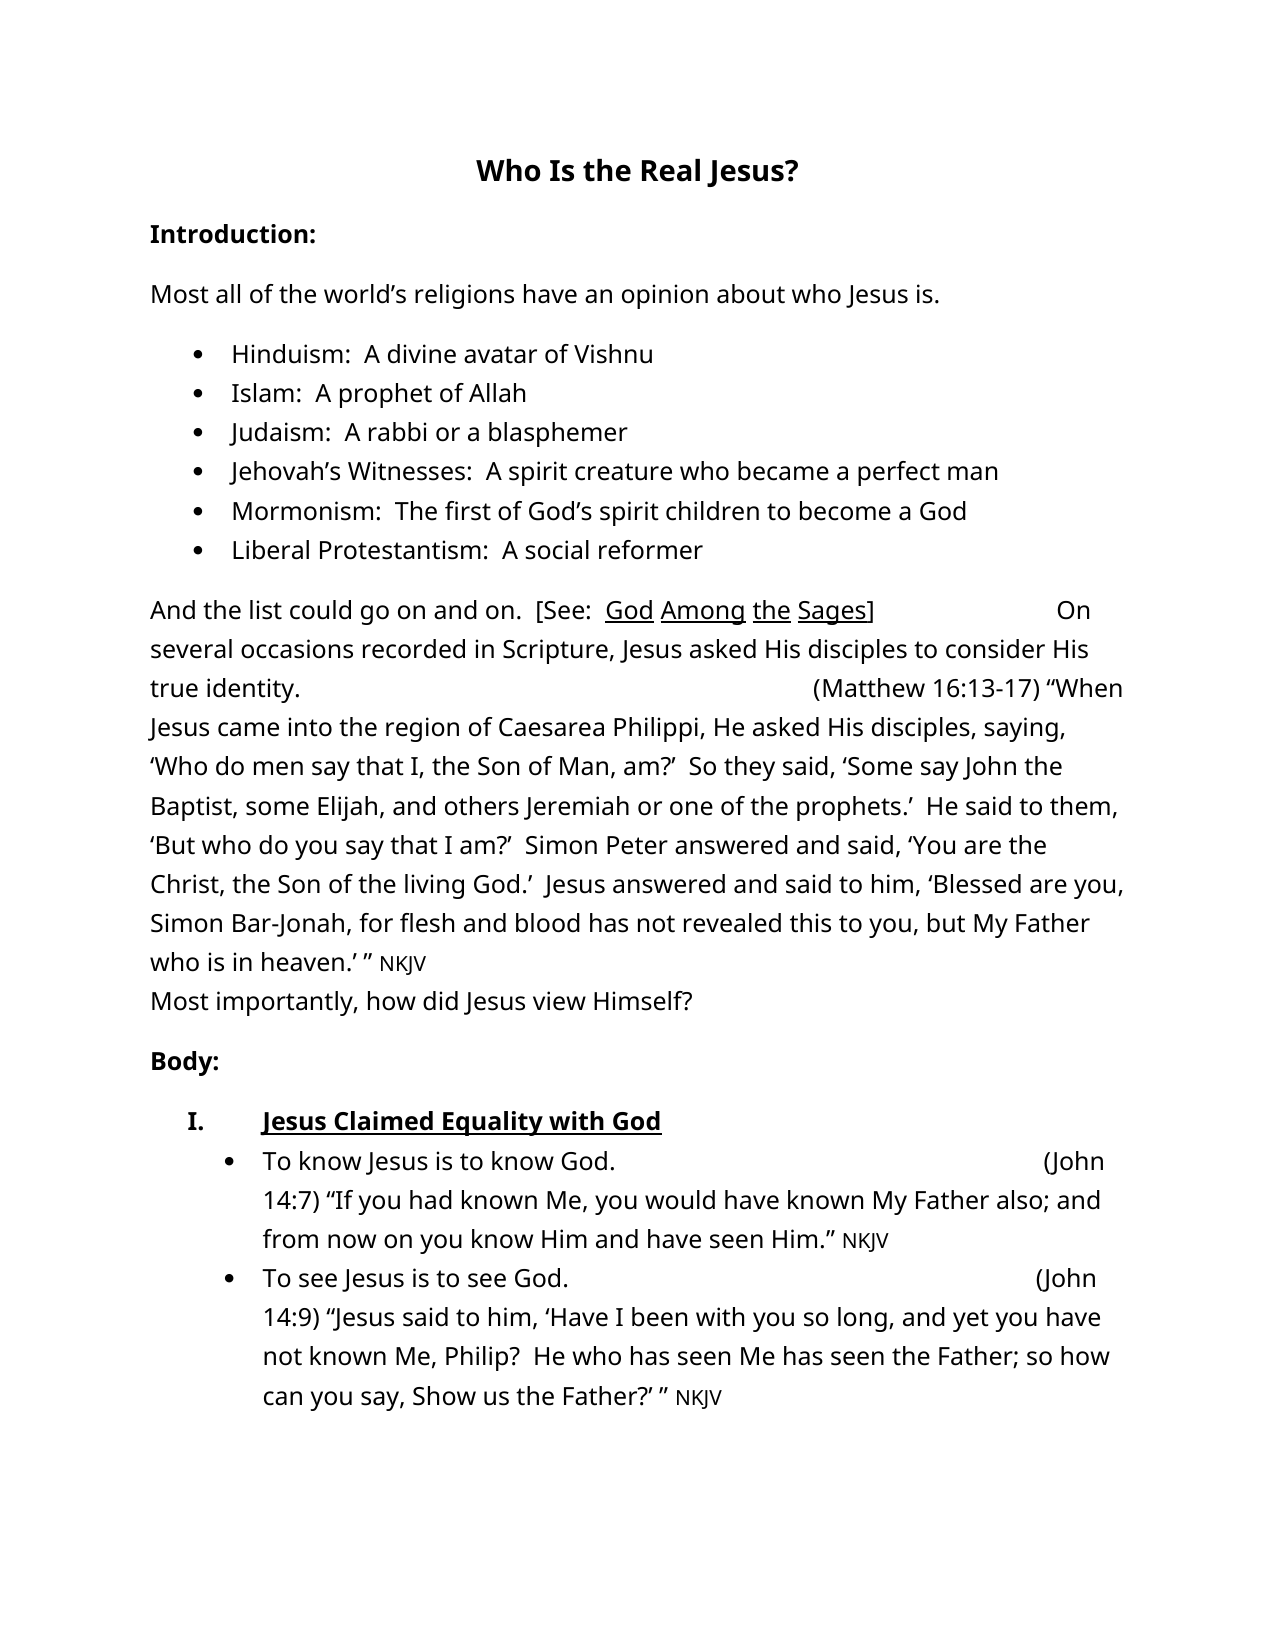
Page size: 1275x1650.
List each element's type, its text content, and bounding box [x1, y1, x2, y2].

list Jesus Claimed Equality with God [187, 1104, 1125, 1138]
list Islam: A prophet of Allah [194, 376, 1125, 410]
text Most all of the world’s religions have an opinion about who Jesus is. [150, 276, 1125, 311]
text And the list could go on and on. [See: God Among the Sages] On several occasions recorded in Scripture, Jesus asked His disciples to consider His true identity. (Matthew 16:13-17) “When Jesus came into the region of Caesarea Philippi, He asked His disciples, saying, ‘Who do men say that I, the Son of Man, am?’ So they said, ‘Some say John the Baptist, some Elijah, and others Jeremiah or one of the prophets.’ He said to them, ‘But who do you say that I am?’ Simon Peter answered and said, ‘You are the Christ, the Son of the living God.’ Jesus answered and said to him, ‘Blessed are you, Simon Bar-Jonah, for flesh and blood has not revealed this to you, but My Father who is in heaven.’ ” NKJV Most importantly, how did Jesus view Himself? [150, 592, 1125, 1018]
list To know Jesus is to know God. (John 14:7) “If you had known Me, you would have known My Father also; and from now on you know Him and have seen Him.” NKJV [225, 1143, 1125, 1256]
text Who Is the Real Jesus? [150, 150, 1125, 190]
list Mormonism: The first of God’s spirit children to become a God [194, 493, 1125, 527]
list Jehovah’s Witnesses: A spirit creature who became a perfect man [194, 454, 1125, 488]
list Liberal Protestantism: A social reformer [194, 532, 1125, 566]
text Body: [150, 1044, 1125, 1078]
text Introduction: [150, 216, 1125, 251]
list To see Jesus is to see God. (John 14:9) “Jesus said to him, ‘Have I been with you so long, and yet you have not known Me, Philip? He who has seen Me has seen the Father; so how can you say, Show us the Father?’ ” NKJV [225, 1261, 1125, 1412]
list Judaism: A rabbi or a blasphemer [194, 415, 1125, 449]
list Hinduism: A divine avatar of Vishnu [194, 336, 1125, 371]
